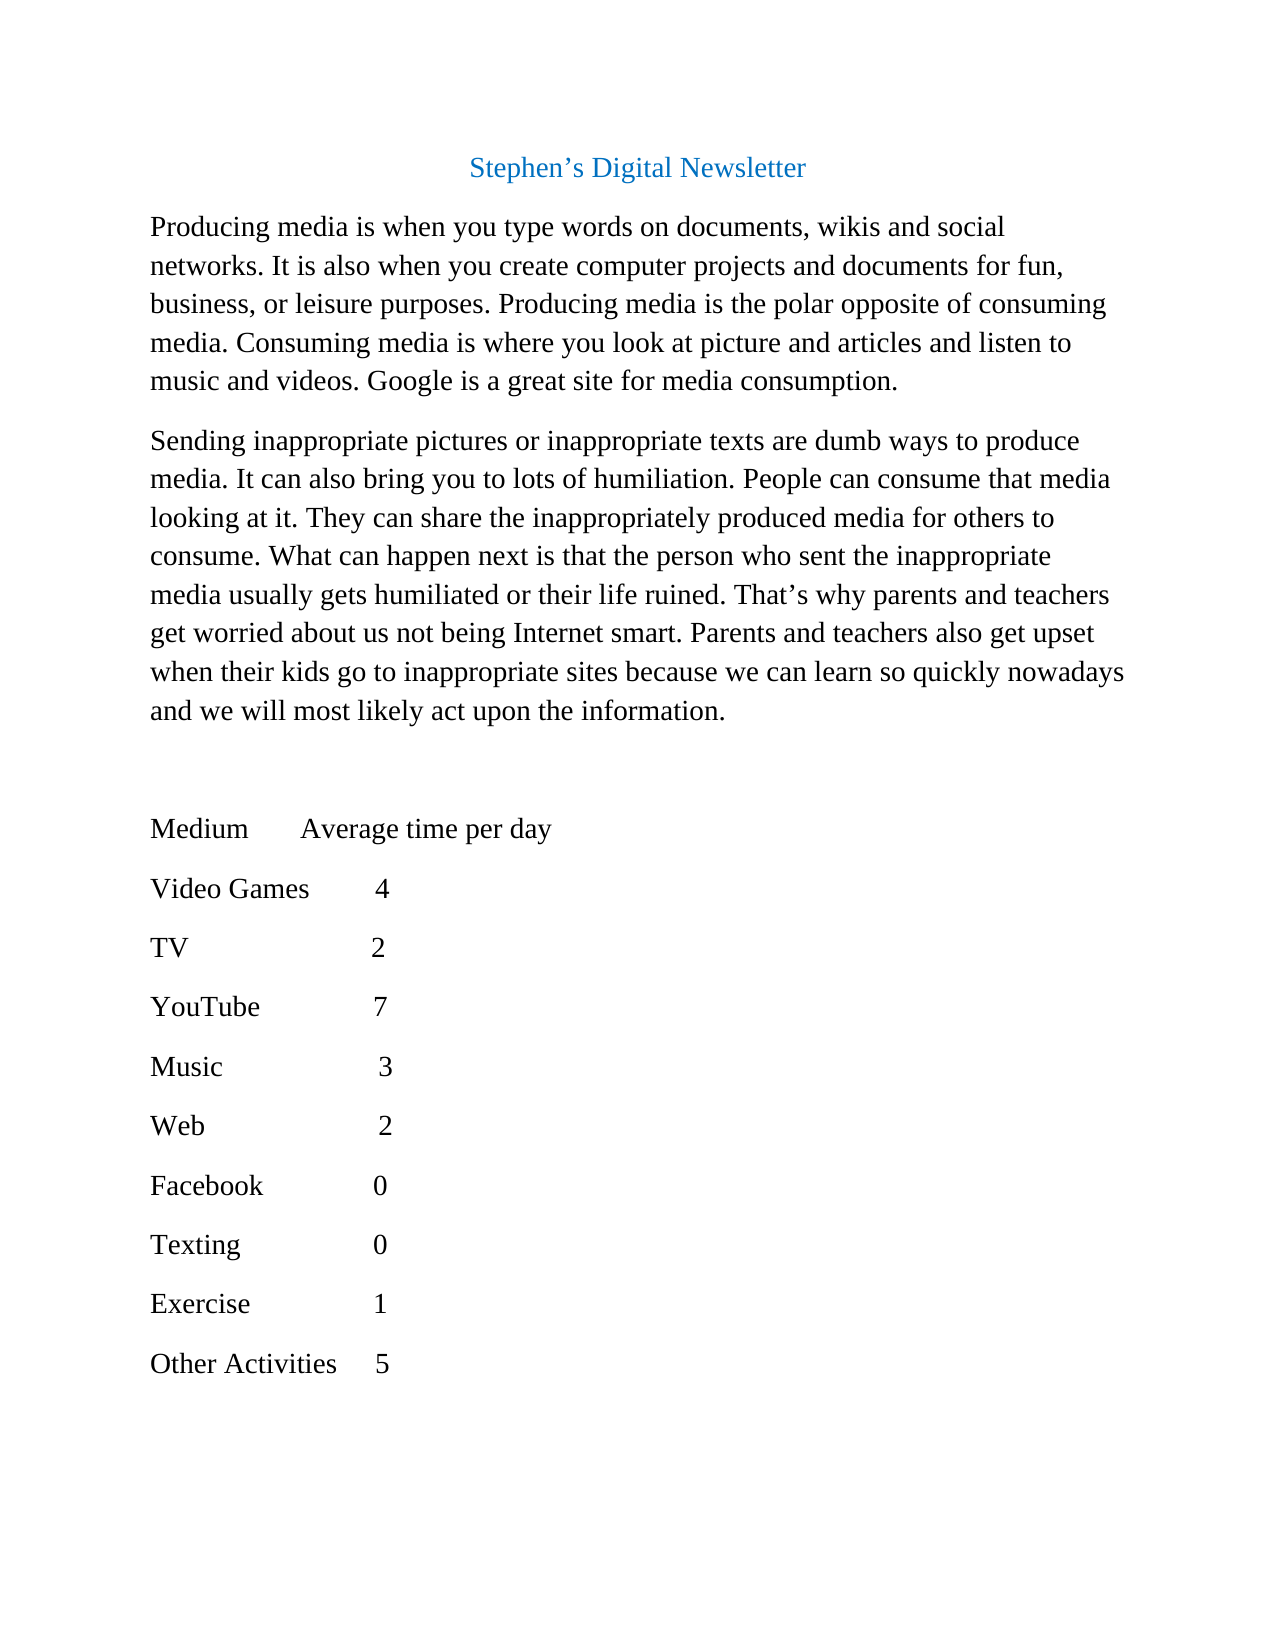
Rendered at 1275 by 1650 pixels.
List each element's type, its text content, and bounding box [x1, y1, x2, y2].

text Producing media is when you type words on documents, wikis and social networks. It is also when you create computer projects and documents for fun, business, or leisure purposes. Producing media is the polar opposite of consuming media. Consuming media is where you look at picture and articles and listen to music and videos. Google is a great site for media consumption. [150, 209, 1125, 397]
text TV 2 [150, 930, 1125, 964]
text Exercise 1 [150, 1286, 1125, 1320]
text Stephen’s Digital Newsletter [150, 150, 1125, 183]
text Facebook 0 [150, 1168, 1125, 1201]
text Video Games 4 [150, 871, 1125, 904]
text YouTube 7 [150, 989, 1125, 1023]
text Texting 0 [150, 1227, 1125, 1261]
text Other Activities 5 [150, 1346, 1125, 1379]
text Sending inappropriate pictures or inappropriate texts are dumb ways to produce media. It can also bring you to lots of humiliation. People can consume that media looking at it. They can share the inappropriately produced media for others to consume. What can happen next is that the person who sent the inappropriate media usually gets humiliated or their life ruined. That’s why parents and teachers get worried about us not being Internet smart. Parents and teachers also get upset when their kids go to inappropriate sites because we can learn so quickly nowadays and we will most likely act upon the information. [150, 423, 1125, 726]
text Web 2 [150, 1108, 1125, 1142]
text Music 3 [150, 1049, 1125, 1082]
text Medium Average time per day [150, 811, 1125, 845]
